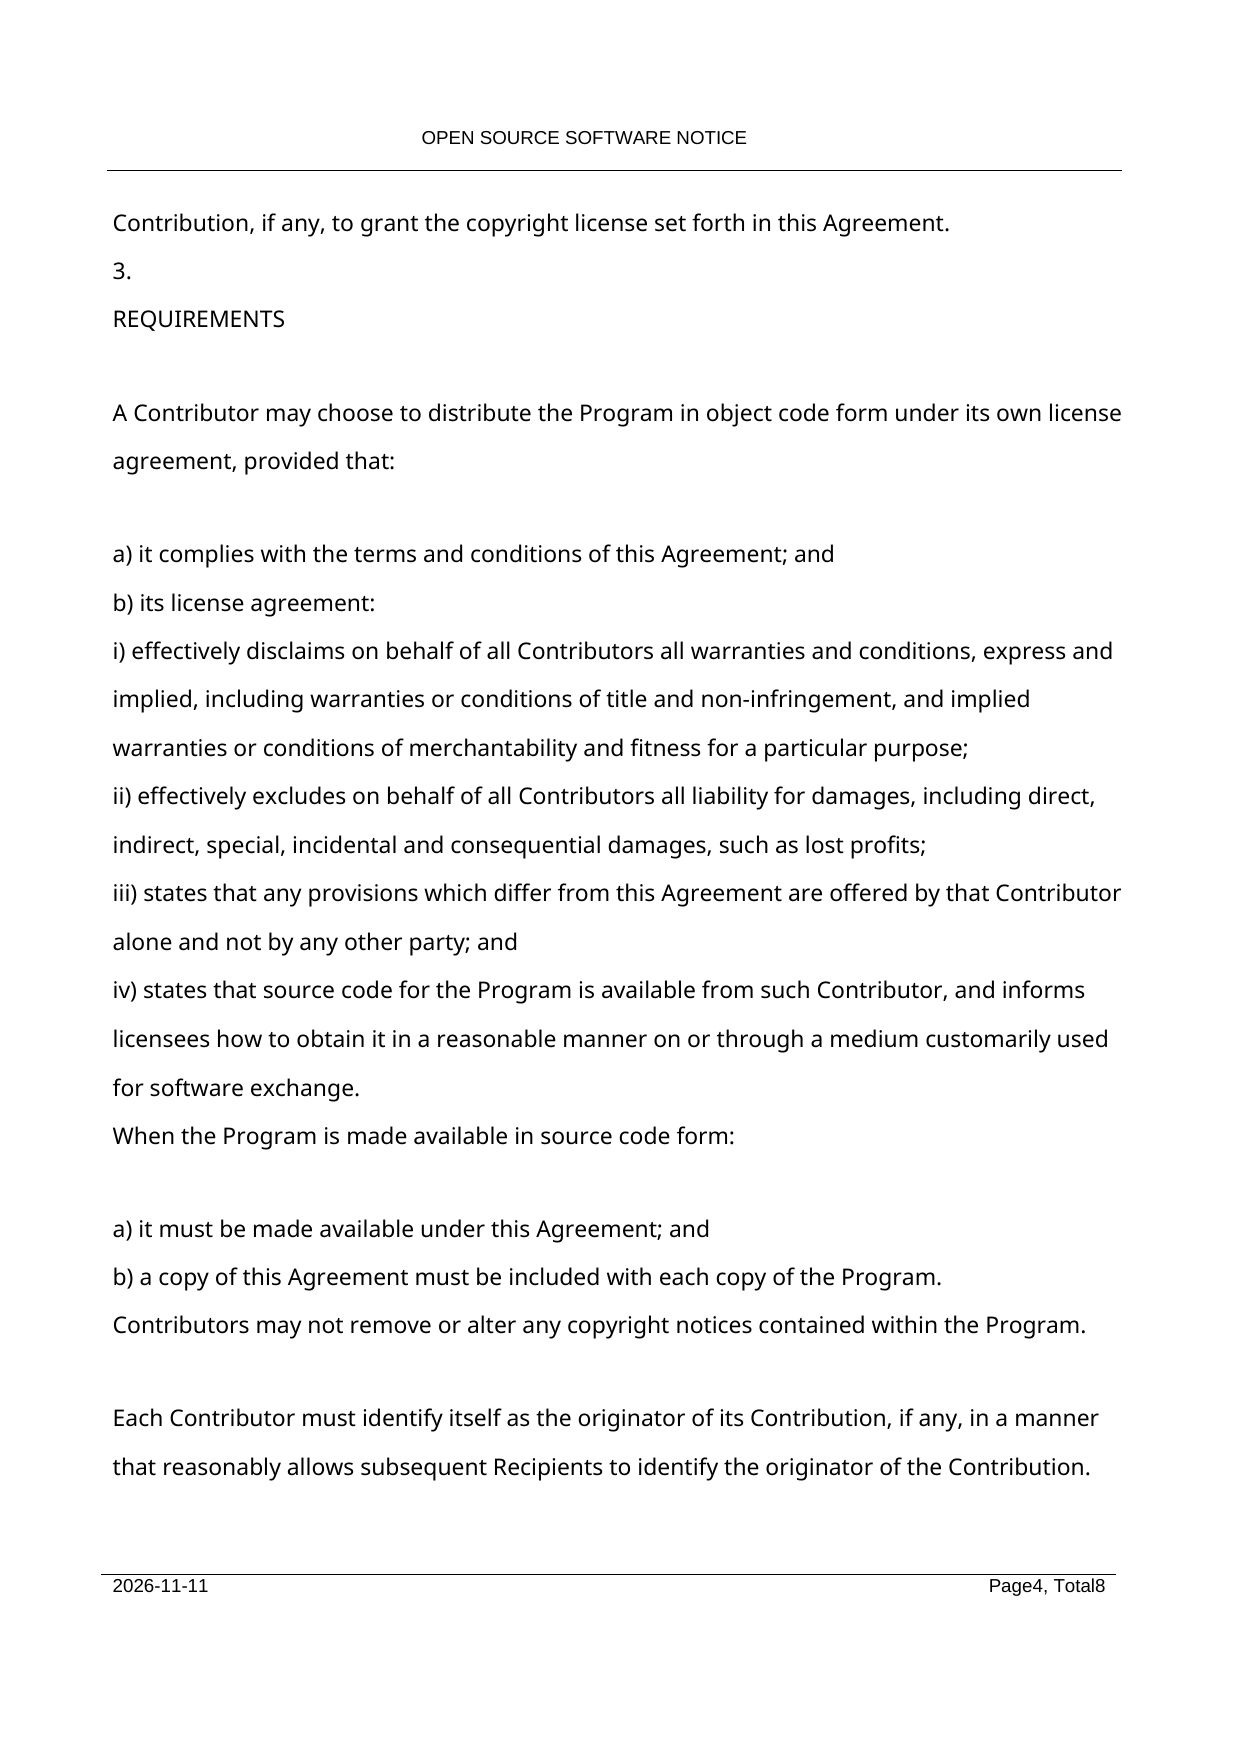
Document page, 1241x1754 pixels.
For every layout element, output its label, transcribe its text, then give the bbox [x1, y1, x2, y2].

text iv) states that source code for the Program is available from such Contributor, and informs licensees how to obtain it in a reasonable manner on or through a medium customarily used for software exchange. [112, 973, 1128, 1103]
text A Contributor may choose to distribute the Program in object code form under its own license agreement, provided that: [112, 396, 1128, 477]
text i) effectively disclaims on behalf of all Contributors all warranties and conditions, express and implied, including warranties or conditions of title and non-infringement, and implied warranties or conditions of merchantability and fitness for a particular purpose; [112, 634, 1128, 764]
text 3. [112, 254, 1128, 287]
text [112, 206, 1128, 239]
text b) a copy of this Agreement must be included with each copy of the Program. [112, 1260, 1128, 1293]
text REQUIREMENTS [112, 303, 1128, 335]
text Each Contributor must identify itself as the originator of its Contribution, if any, in a manner that reasonably allows subsequent Recipients to identify the originator of the Contribution. [112, 1402, 1128, 1483]
text b) its license agreement: [112, 586, 1128, 618]
text ii) effectively excludes on behalf of all Contributors all liability for damages, including direct, indirect, special, incidental and consequential damages, such as lost profits; [112, 780, 1128, 861]
text a) it must be made available under this Agreement; and [112, 1212, 1128, 1245]
text When the Program is made available in source code form: [112, 1119, 1128, 1152]
text iii) states that any provisions which differ from this Agreement are offered by that Contributor alone and not by any other party; and [112, 877, 1128, 958]
text Contributors may not remove or alter any copyright notices contained within the Program. [112, 1308, 1128, 1341]
text a) it complies with the terms and conditions of this Agreement; and [112, 538, 1128, 570]
